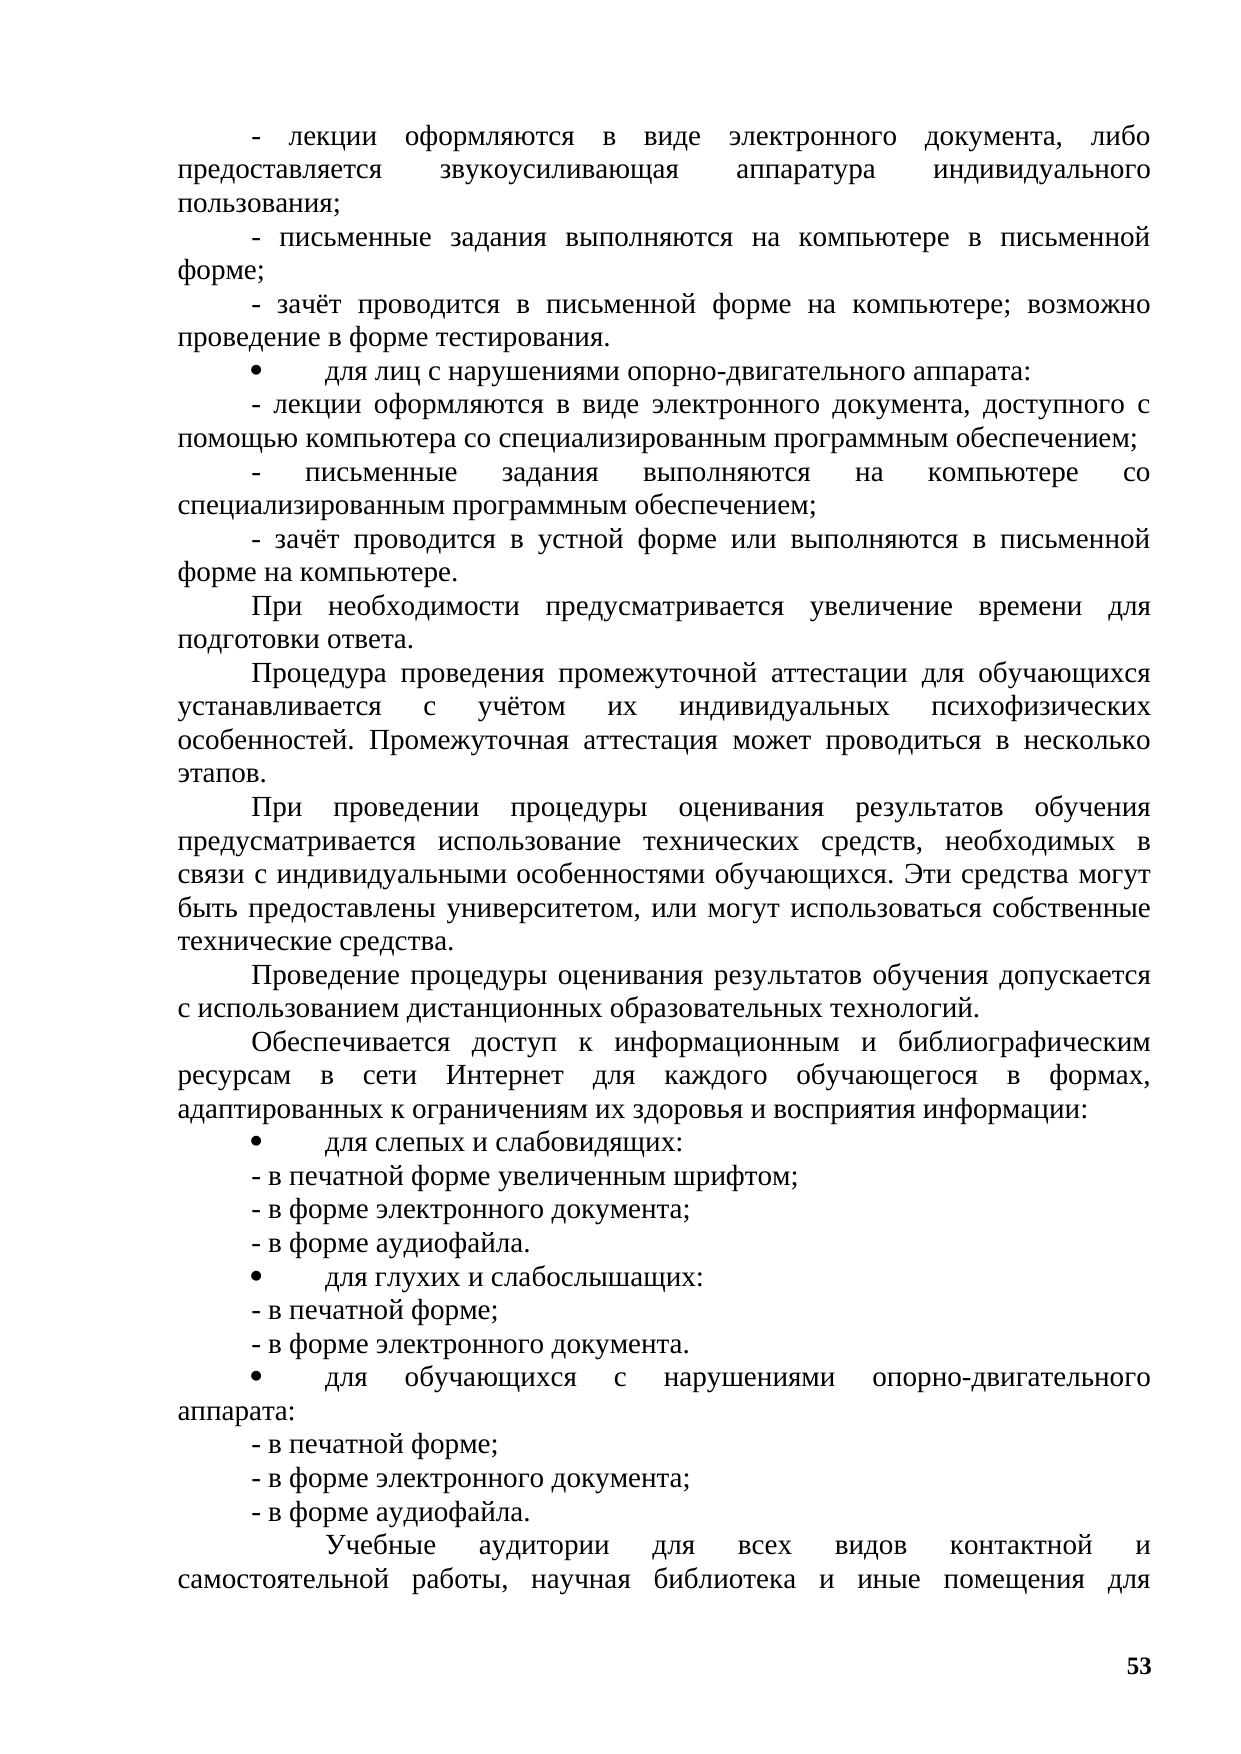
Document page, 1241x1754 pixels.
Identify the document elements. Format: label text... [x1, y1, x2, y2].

text - в печатной форме увеличенным шрифтом; [177, 1158, 1152, 1192]
text - в форме аудиофайла. [177, 1225, 1152, 1259]
text - зачёт проводится в письменной форме на компьютере; возможно проведение в форме тестирования. [177, 286, 1152, 353]
text - в форме аудиофайла. [177, 1494, 1152, 1527]
text - в форме электронного документа. [177, 1326, 1152, 1359]
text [177, 1527, 1152, 1594]
text При проведении процедуры оценивания результатов обучения предусматривается использование технических средств, необходимых в связи с индивидуальными особенностями обучающихся. Эти средства могут быть предоставлены университетом, или могут использоваться собственные технические средства. [177, 789, 1152, 957]
list для глухих и слабослышащих: [177, 1259, 1152, 1292]
list для обучающихся с нарушениями опорно-двигательного аппарата: [177, 1359, 1152, 1427]
text - письменные задания выполняются на компьютере в письменной форме; [177, 219, 1152, 286]
text Процедура проведения промежуточной аттестации для обучающихся устанавливается с учётом их индивидуальных психофизических особенностей. Промежуточная аттестация может проводиться в несколько этапов. [177, 655, 1152, 789]
text - в форме электронного документа; [177, 1192, 1152, 1225]
text Обеспечивается доступ к информационным и библиографическим ресурсам в сети Интернет для каждого обучающегося в формах, адаптированных к ограничениям их здоровья и восприятия информации: [177, 1024, 1152, 1124]
text - в печатной форме; [177, 1427, 1152, 1460]
list для лиц с нарушениями опорно-двигательного аппарата: [177, 353, 1152, 387]
text - в печатной форме; [177, 1292, 1152, 1326]
text - зачёт проводится в устной форме или выполняются в письменной форме на компьютере. [177, 521, 1152, 588]
text При необходимости предусматривается увеличение времени для подготовки ответа. [177, 588, 1152, 655]
list для слепых и слабовидящих: [177, 1124, 1152, 1158]
text - лекции оформляются в виде электронного документа, доступного с помощью компьютера со специализированным программным обеспечением; [177, 387, 1152, 454]
text - письменные задания выполняются на компьютере со специализированным программным обеспечением; [177, 454, 1152, 521]
text Проведение процедуры оценивания результатов обучения допускается с использованием дистанционных образовательных технологий. [177, 957, 1152, 1024]
text - лекции оформляются в виде электронного документа, либо предоставляется звукоусиливающая аппаратура индивидуального пользования; [177, 118, 1152, 219]
text - в форме электронного документа; [177, 1460, 1152, 1494]
